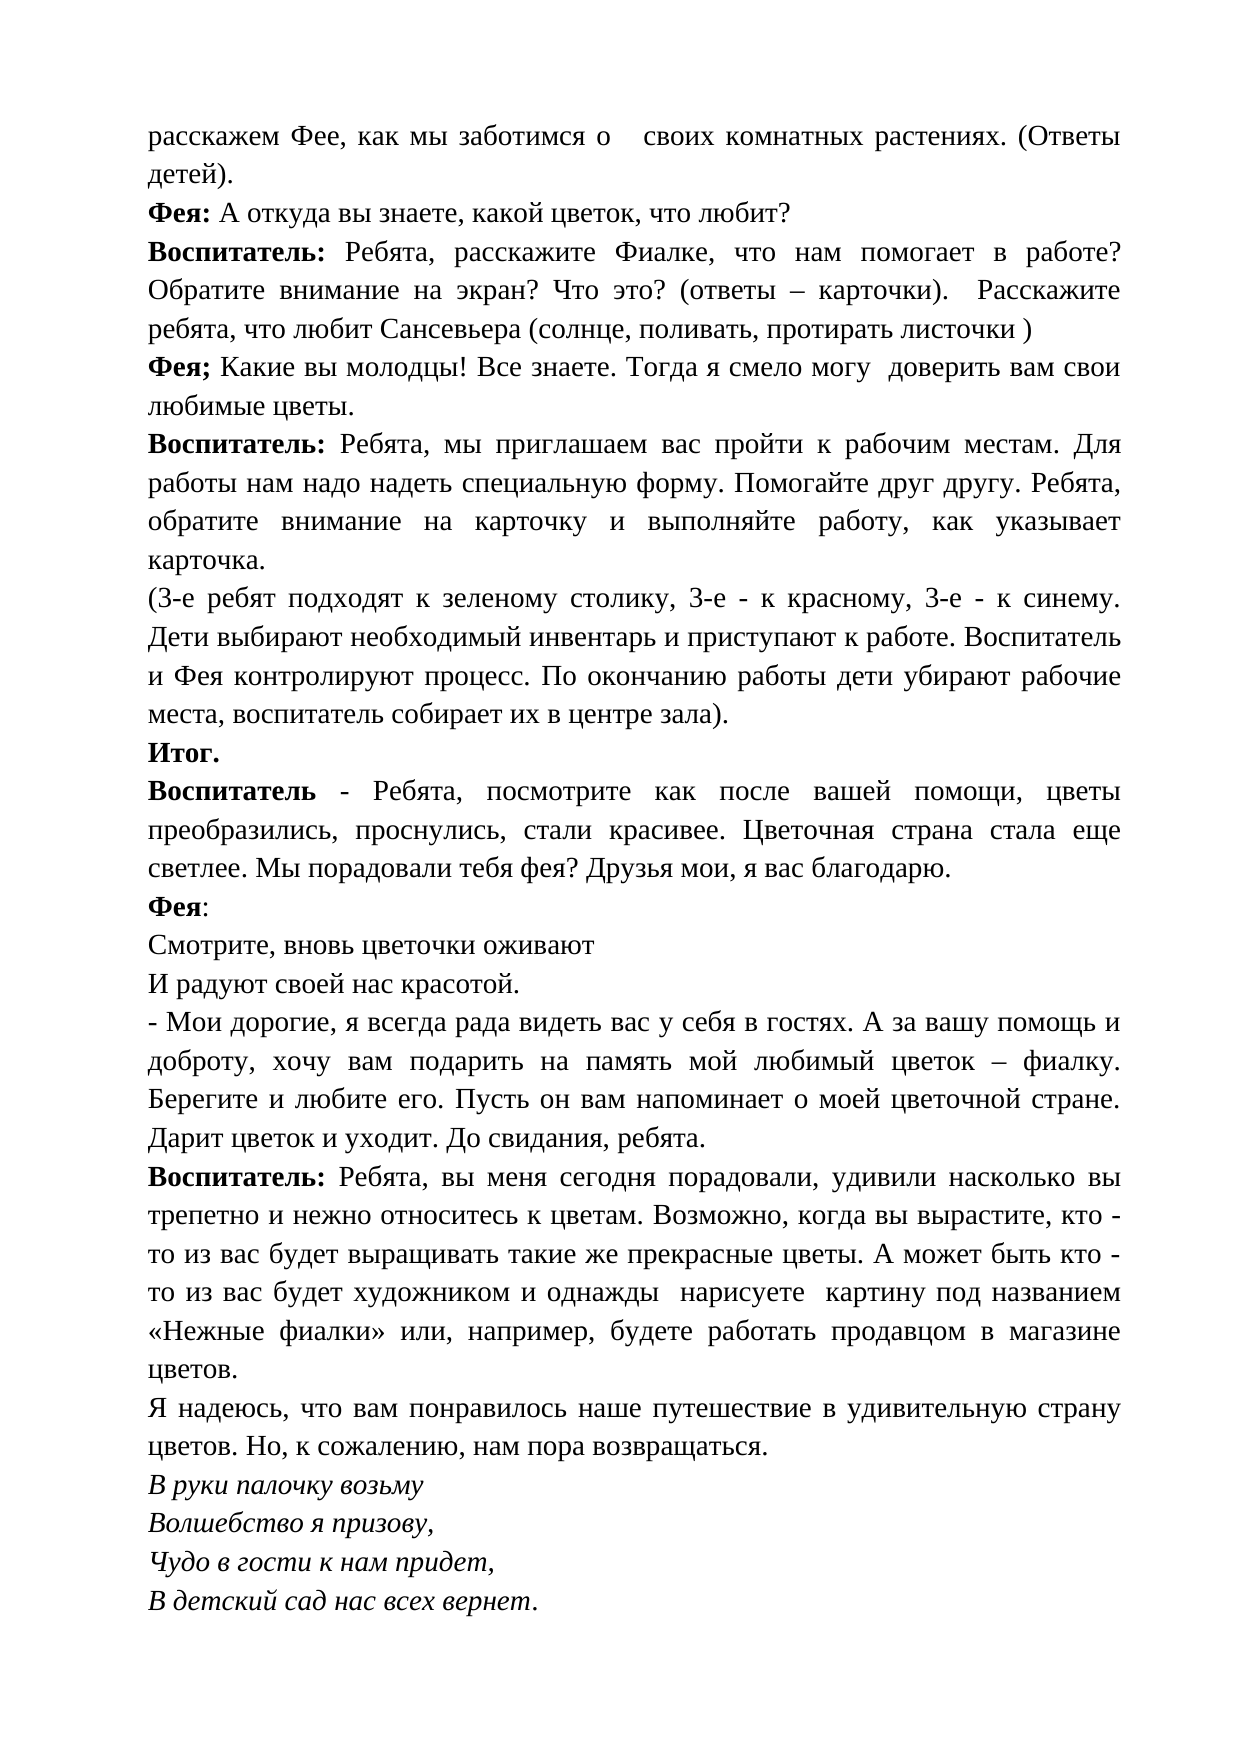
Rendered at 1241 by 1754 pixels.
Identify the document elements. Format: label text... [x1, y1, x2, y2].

text Чудо в гости к нам придет, [148, 1544, 1122, 1578]
text Я надеюсь, что вам понравилось наше путешествие в удивительную страну цветов. Но, к сожалению, нам пора возвращаться. [148, 1390, 1122, 1462]
text (3-е ребят подходят к зеленому столику, 3-е - к красному, 3-е - к синему. Дети выбирают необходимый инвентарь и приступают к работе. Воспитатель и Фея контролируют процесс. По окончанию работы дети убирают рабочие места, воспитатель собирает их в центре зала). [148, 581, 1122, 730]
text Воспитатель - Ребята, посмотрите как после вашей помощи, цветы преобразились, проснулись, стали красивее. Цветочная страна стала еще светлее. Мы порадовали тебя фея? Друзья мои, я вас благодарю. [148, 773, 1122, 884]
text Итог. [148, 735, 1122, 768]
text Фея: [148, 889, 1122, 922]
text В руки палочку возьму [148, 1467, 1122, 1501]
text Воспитатель: Ребята, мы приглашаем вас пройти к рабочим местам. Для работы нам надо надеть специальную форму. Помогайте друг другу. Ребята, обратите внимание на карточку и выполняйте работу, как указывает карточка. [148, 426, 1122, 576]
text Фея; Какие вы молодцы! Все знаете. Тогда я смело могу доверить вам свои любимые цветы. [148, 349, 1122, 421]
text - Мои дорогие, я всегда рада видеть вас у себя в гостях. А за вашу помощь и доброту, хочу вам подарить на память мой любимый цветок – фиалку. Берегите и любите его. Пусть он вам напоминает о моей цветочной стране. Дарит цветок и уходит. До свидания, ребята. [148, 1004, 1122, 1154]
text Волшебство я призову, [148, 1506, 1122, 1539]
text Воспитатель: Ребята, вы меня сегодня порадовали, удивили насколько вы трепетно и нежно относитесь к цветам. Возможно, когда вы вырастите, кто - то из вас будет выращивать такие же прекрасные цветы. А может быть кто - то из вас будет художником и однажды нарисуете картину под названием «Нежные фиалки» или, например, будете работать продавцом в магазине цветов. [148, 1159, 1122, 1385]
text И радуют своей нас красотой. [148, 966, 1122, 999]
text Фея: А откуда вы знаете, какой цветок, что любит? [148, 195, 1122, 229]
text Воспитатель: Ребята, расскажите Фиалке, что нам помогает в работе? Обратите внимание на экран? Что это? (ответы – карточки). Расскажите ребята, что любит Сансевьера (солнце, поливать, протирать листочки ) [148, 234, 1122, 344]
text Смотрите, вновь цветочки оживают [148, 927, 1122, 961]
text В детский сад нас всех вернет. [148, 1583, 1122, 1616]
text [148, 118, 1122, 190]
